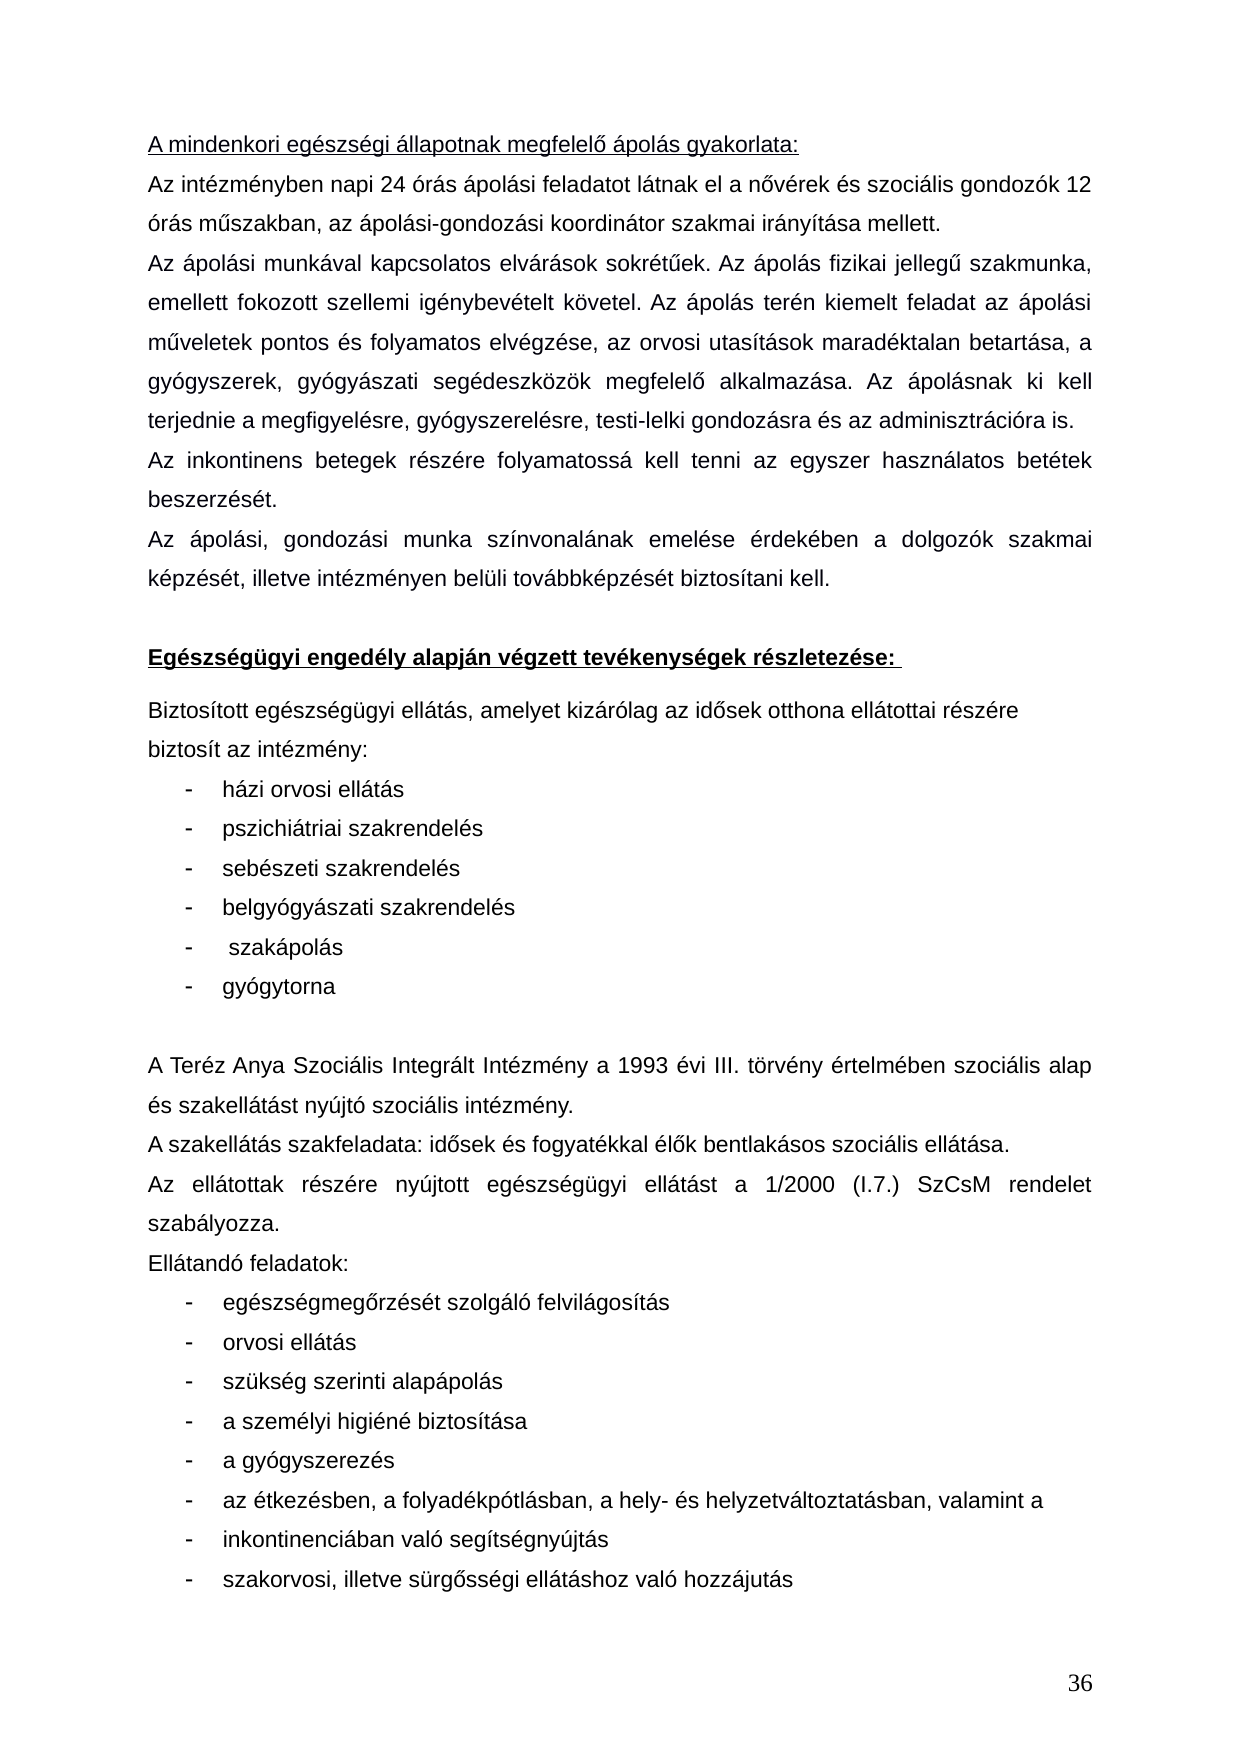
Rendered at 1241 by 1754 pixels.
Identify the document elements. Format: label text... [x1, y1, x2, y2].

text Az ápolási munkával kapcsolatos elvárások sokrétűek. Az ápolás fizikai jellegű szakmunka, emellett fokozott szellemi igénybevételt követel. Az ápolás terén kiemelt feladat az ápolási műveletek pontos és folyamatos elvégzése, az orvosi utasítások maradéktalan betartása, a gyógyszerek, gyógyászati segédeszközök megfelelő alkalmazása. Az ápolásnak ki kell terjednie a megfigyelésre, gyógyszerelésre, testi-lelki gondozásra és az adminisztrációra is. [148, 249, 1093, 434]
list sebészeti szakrendelés [185, 855, 1093, 881]
list a személyi higiéné biztosítása [185, 1408, 1077, 1434]
list belgyógyászati szakrendelés [185, 894, 1093, 921]
list az étkezésben, a folyadékpótlásban, a hely- és helyzetváltoztatásban, valamint a [185, 1487, 1077, 1513]
list egészségmegőrzését szolgáló felvilágosítás [185, 1289, 1077, 1316]
text A mindenkori egészségi állapotnak megfelelő ápolás gyakorlata: [148, 131, 1093, 157]
text Egészségügyi engedély alapján végzett tevékenységek részletezése: [148, 644, 1093, 671]
list inkontinenciában való segítségnyújtás [185, 1526, 1077, 1552]
text A Teréz Anya Szociális Integrált Intézmény a 1993 évi III. törvény értelmében szociális alap és szakellátást nyújtó szociális intézmény. [148, 1052, 1093, 1118]
list gyógytorna [185, 973, 1093, 1000]
text Az ellátottak részére nyújtott egészségügyi ellátást a 1/2000 (I.7.) SzCsM rendelet szabályozza. [148, 1171, 1093, 1237]
text Ellátandó feladatok: [148, 1250, 1093, 1276]
list szakorvosi, illetve sürgősségi ellátáshoz való hozzájutás [185, 1566, 1077, 1592]
list orvosi ellátás [185, 1329, 1077, 1355]
list pszichiátriai szakrendelés [185, 815, 1093, 842]
list a gyógyszerezés [185, 1447, 1077, 1473]
list szakápolás [185, 934, 1093, 960]
list szükség szerinti alapápolás [185, 1368, 1077, 1394]
text A szakellátás szakfeladata: idősek és fogyatékkal élők bentlakásos szociális ellátása. [148, 1131, 1093, 1158]
text Az ápolási, gondozási munka színvonalának emelése érdekében a dolgozók szakmai képzését, illetve intézményen belüli továbbképzését biztosítani kell. [148, 526, 1093, 592]
list házi orvosi ellátás [185, 776, 1093, 802]
text Az intézményben napi 24 órás ápolási feladatot látnak el a nővérek és szociális gondozók 12 órás műszakban, az ápolási-gondozási koordinátor szakmai irányítása mellett. [148, 171, 1093, 236]
text Biztosított egészségügyi ellátás, amelyet kizárólag az idősek otthona ellátottai részére biztosít az intézmény: [148, 697, 1093, 763]
text Az inkontinens betegek részére folyamatossá kell tenni az egyszer használatos betétek beszerzését. [148, 447, 1093, 513]
